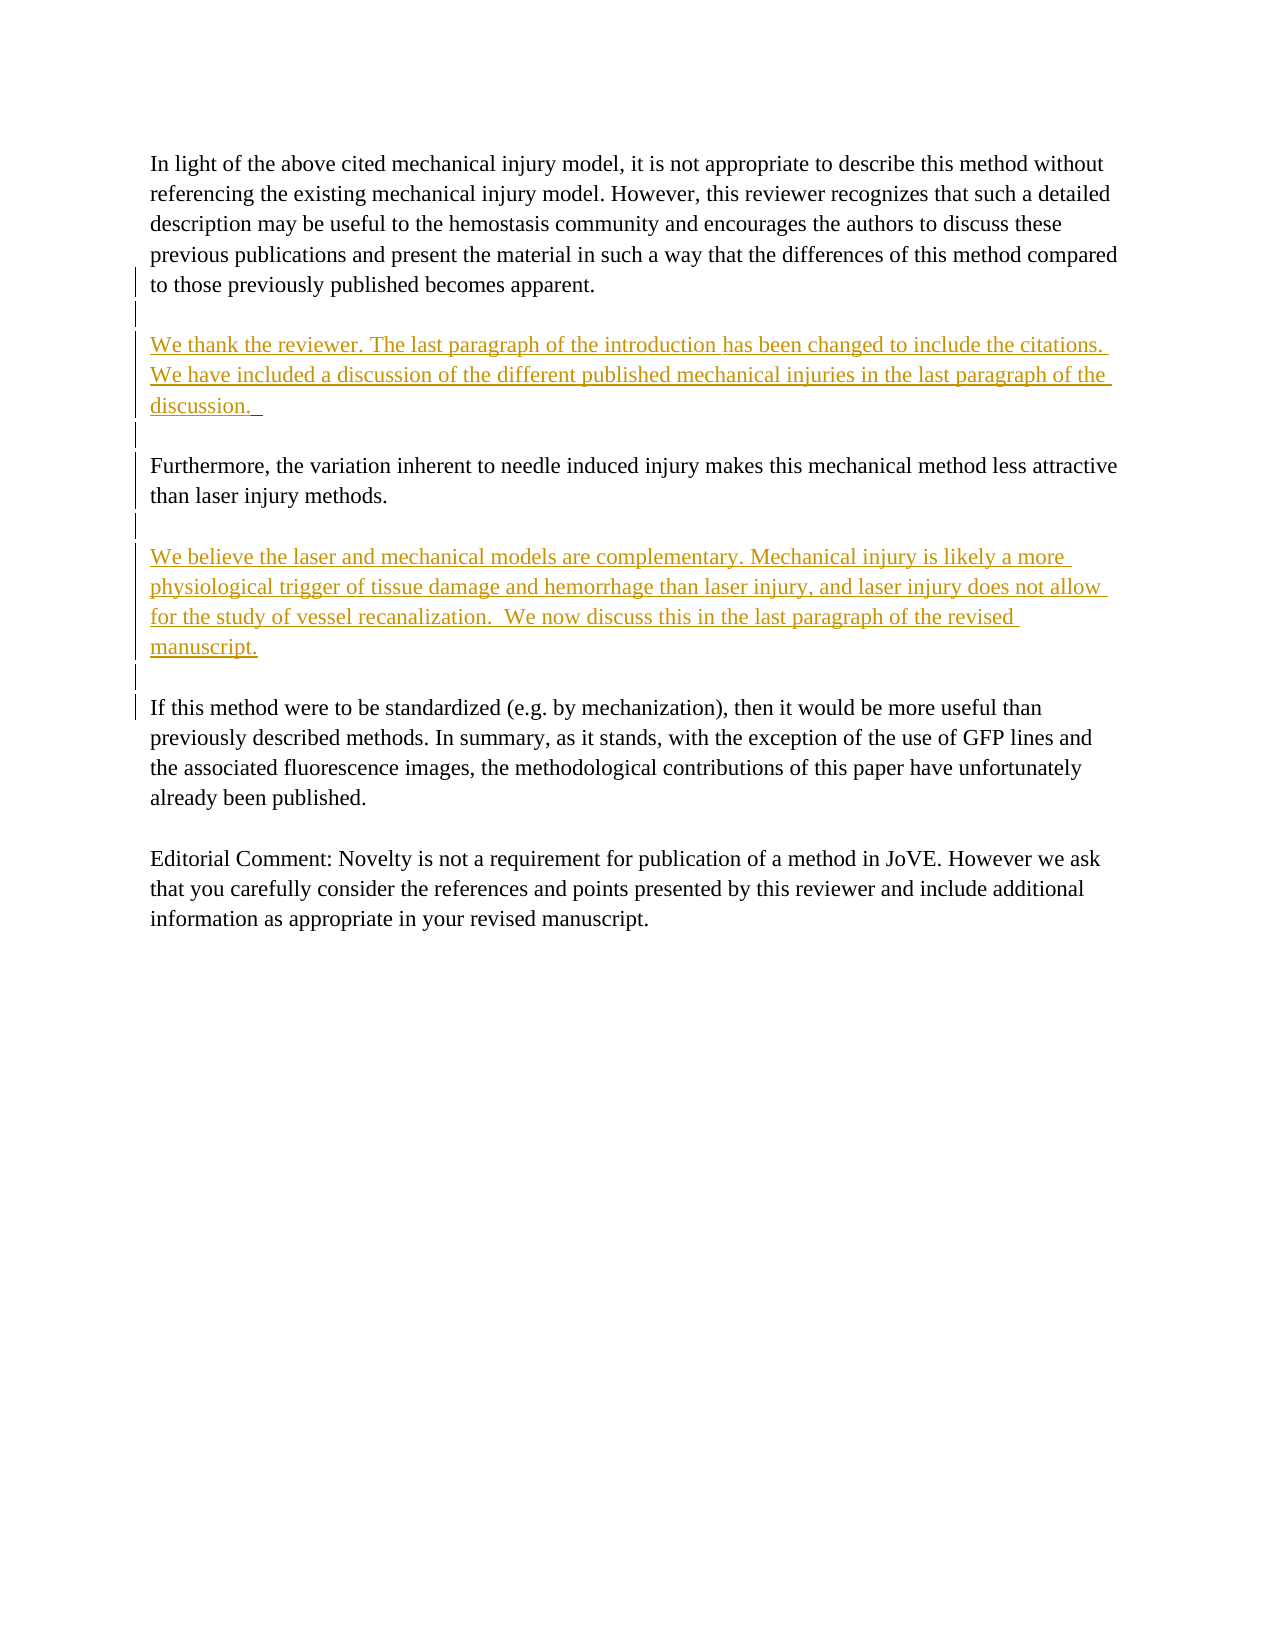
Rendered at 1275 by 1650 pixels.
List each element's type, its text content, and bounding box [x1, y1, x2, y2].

text If this method were to be standardized (e.g. by mechanization), then it would be more useful than previously described methods. In summary, as it stands, with the exception of the use of GFP lines and the associated fluorescence images, the methodological contributions of this paper have unfortunately already been published. [150, 694, 1125, 811]
text Editorial Comment: Novelty is not a requirement for publication of a method in JoVE. However we ask that you carefully consider the references and points presented by this reviewer and include additional information as appropriate in your revised manuscript. [150, 845, 1125, 932]
text Furthermore, the variation inherent to needle induced injury makes this mechanical method less attractive than laser injury methods. [150, 452, 1125, 509]
text In light of the above cited mechanical injury model, it is not appropriate to describe this method without referencing the existing mechanical injury model. However, this reviewer recognizes that such a detailed description may be useful to the hemostasis community and encourages the authors to discuss these previous publications and present the material in such a way that the differences of this method compared to those previously published becomes apparent. [150, 150, 1125, 297]
